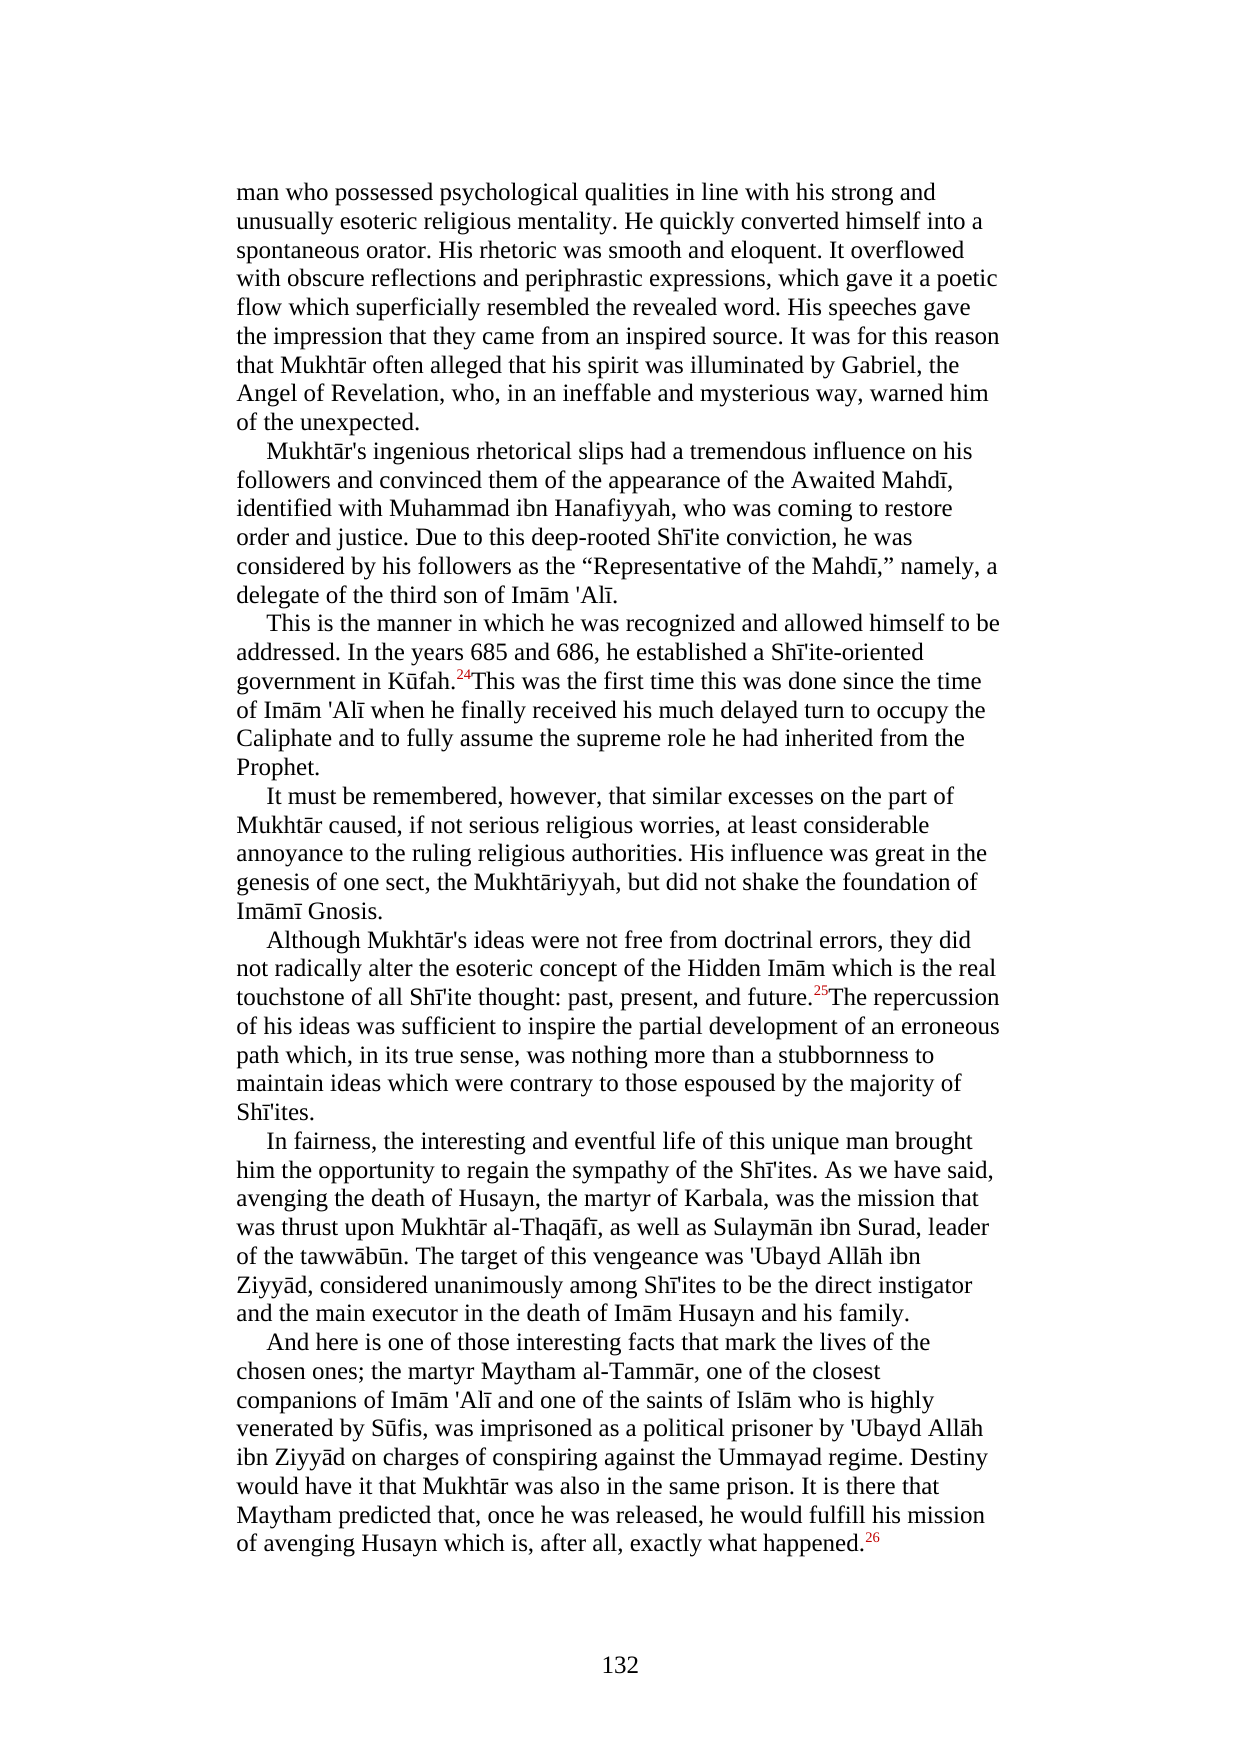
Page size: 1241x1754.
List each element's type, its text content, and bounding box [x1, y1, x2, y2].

text In fairness, the interesting and eventful life of this unique man brought him the opportunity to regain the sympathy of the Shī'ites. As we have said, avenging the death of Husayn, the martyr of Karbala, was the mission that was thrust upon Mukhtār al-Thaqāfī, as well as Sulaymān ibn Surad, leader of the tawwābūn. The target of this vengeance was 'Ubayd Allāh ibn Ziyyād, considered unanimously among Shī'ites to be the direct instigator and the main executor in the death of Imām Husayn and his family. [236, 1126, 1004, 1327]
text Mukhtār's ingenious rhetorical slips had a tremendous influence on his followers and convinced them of the appearance of the Awaited Mahdī, identified with Muhammad ibn Hanafiyyah, who was coming to restore order and justice. Due to this deep-rooted Shī'ite conviction, he was considered by his followers as the “Representative of the Mahdī,” namely, a delegate of the third son of Imām 'Alī. [236, 436, 1004, 608]
text Although Mukhtār's ideas were not free from doctrinal errors, they did not radically alter the esoteric concept of the Hidden Imām which is the real touchstone of all Shī'ite thought: past, present, and future.25The repercussion of his ideas was sufficient to inspire the partial development of an erroneous path which, in its true sense, was nothing more than a stubbornness to maintain ideas which were contrary to those espoused by the majority of Shī'ites. [236, 925, 1004, 1126]
text This is the manner in which he was recognized and allowed himself to be addressed. In the years 685 and 686, he established a Shī'ite-oriented government in Kūfah.24This was the first time this was done since the time of Imām 'Alī when he finally received his much delayed turn to occupy the Caliphate and to fully assume the supreme role he had inherited from the Prophet. [236, 608, 1004, 781]
text And here is one of those interesting facts that mark the lives of the chosen ones; the martyr Maytham al-Tammār, one of the closest companions of Imām 'Alī and one of the saints of Islām who is highly venerated by Sūfis, was imprisoned as a political prisoner by 'Ubayd Allāh ibn Ziyyād on charges of conspiring against the Ummayad regime. Destiny would have it that Mukhtār was also in the same prison. It is there that Maytham predicted that, once he was released, he would fulfill his mission of avenging Husayn which is, after all, exactly what happened.26 [236, 1327, 1004, 1557]
text It must be remembered, however, that similar excesses on the part of Mukhtār caused, if not serious religious worries, at least considerable annoyance to the ruling religious authorities. His influence was great in the genesis of one sect, the Mukhtāriyyah, but did not shake the foundation of Imāmī Gnosis. [236, 781, 1004, 925]
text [236, 177, 1004, 436]
